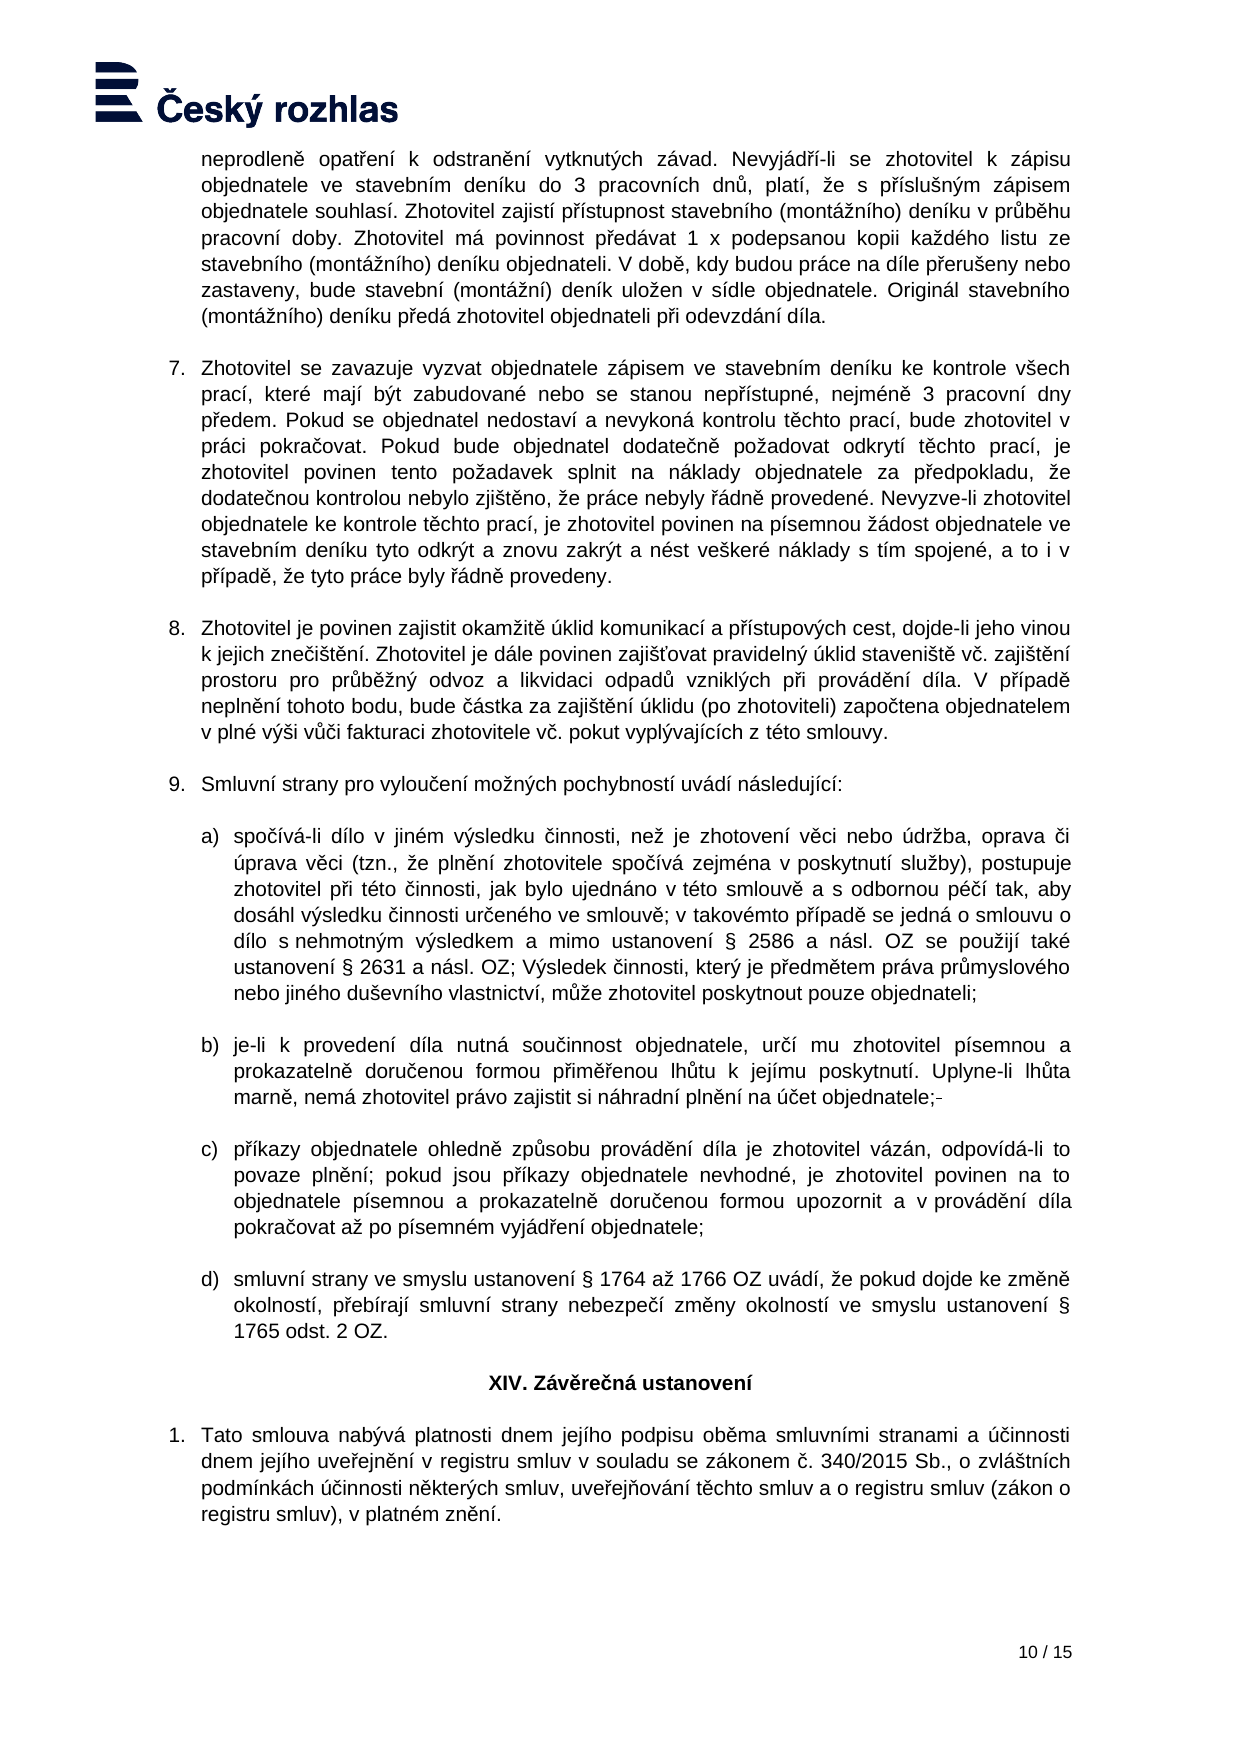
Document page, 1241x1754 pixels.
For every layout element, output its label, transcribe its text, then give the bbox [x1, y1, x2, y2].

list Smluvní strany pro vyloučení možných pochybností uvádí následující: [168, 771, 1072, 797]
list příkazy objednatele ohledně způsobu provádění díla je zhotovitel vázán, odpovídá-li to povaze plnění; pokud jsou příkazy objednatele nevhodné, je zhotovitel povinen na to objednatele písemnou a prokazatelně doručenou formou upozornit a v provádění díla pokračovat až po písemném vyjádření objednatele; [201, 1136, 1072, 1240]
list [168, 146, 1072, 328]
list smluvní strany ve smyslu ustanovení § 1764 až 1766 OZ uvádí, že pokud dojde ke změně okolností, přebírají smluvní strany nebezpečí změny okolností ve smyslu ustanovení § 1765 odst. 2 OZ. [201, 1266, 1072, 1344]
list Zhotovitel se zavazuje vyzvat objednatele zápisem ve stavebním deníku ke kontrole všech prací, které mají být zabudované nebo se stanou nepřístupné, nejméně 3 pracovní dny předem. Pokud se objednatel nedostaví a nevykoná kontrolu těchto prací, bude zhotovitel v práci pokračovat. Pokud bude objednatel dodatečně požadovat odkrytí těchto prací, je zhotovitel povinen tento požadavek splnit na náklady objednatele za předpokladu, že dodatečnou kontrolou nebylo zjištěno, že práce nebyly řádně provedené. Nevyzve-li zhotovitel objednatele ke kontrole těchto prací, je zhotovitel povinen na písemnou žádost objednatele ve stavebním deníku tyto odkrýt a znovu zakrýt a nést veškeré náklady s tím spojené, a to i v případě, že tyto práce byly řádně provedeny. [168, 354, 1072, 589]
list Zhotovitel je povinen zajistit okamžitě úklid komunikací a přístupových cest, dojde-li jeho vinou k jejich znečištění. Zhotovitel je dále povinen zajišťovat pravidelný úklid staveniště vč. zajištění prostoru pro průběžný odvoz a likvidaci odpadů vzniklých při provádění díla. V případě neplnění tohoto bodu, bude částka za zajištění úklidu (po zhotoviteli) započtena objednatelem v plné výši vůči fakturaci zhotovitele vč. pokut vyplývajících z této smlouvy. [168, 615, 1072, 745]
list Tato smlouva nabývá platnosti dnem jejího podpisu oběma smluvními stranami a účinnosti dnem jejího uveřejnění v registru smluv v souladu se zákonem č. 340/2015 Sb., o zvláštních podmínkách účinnosti některých smluv, uveřejňování těchto smluv a o registru smluv (zákon o registru smluv), v platném znění. [168, 1422, 1072, 1526]
list spočívá-li dílo v jiném výsledku činnosti, než je zhotovení věci nebo údržba, oprava či úprava věci (tzn., že plnění zhotovitele spočívá zejména v poskytnutí služby), postupuje zhotovitel při této činnosti, jak bylo ujednáno v této smlouvě a s odbornou péčí tak, aby dosáhl výsledku činnosti určeného ve smlouvě; v takovémto případě se jedná o smlouvu o dílo s nehmotným výsledkem a mimo ustanovení § 2586 a násl. OZ se použijí také ustanovení § 2631 a násl. OZ; Výsledek činnosti, který je předmětem práva průmyslového nebo jiného duševního vlastnictví, může zhotovitel poskytnout pouze objednateli; [201, 823, 1072, 1005]
list je-li k provedení díla nutná součinnost objednatele, určí mu zhotovitel písemnou a prokazatelně doručenou formou přiměřenou lhůtu k jejímu poskytnutí. Uplyne-li lhůta marně, nemá zhotovitel právo zajistit si náhradní plnění na účet objednatele; [201, 1031, 1072, 1109]
picture [95, 62, 398, 128]
subtitle Závěrečná ustanovení [168, 1370, 1072, 1396]
